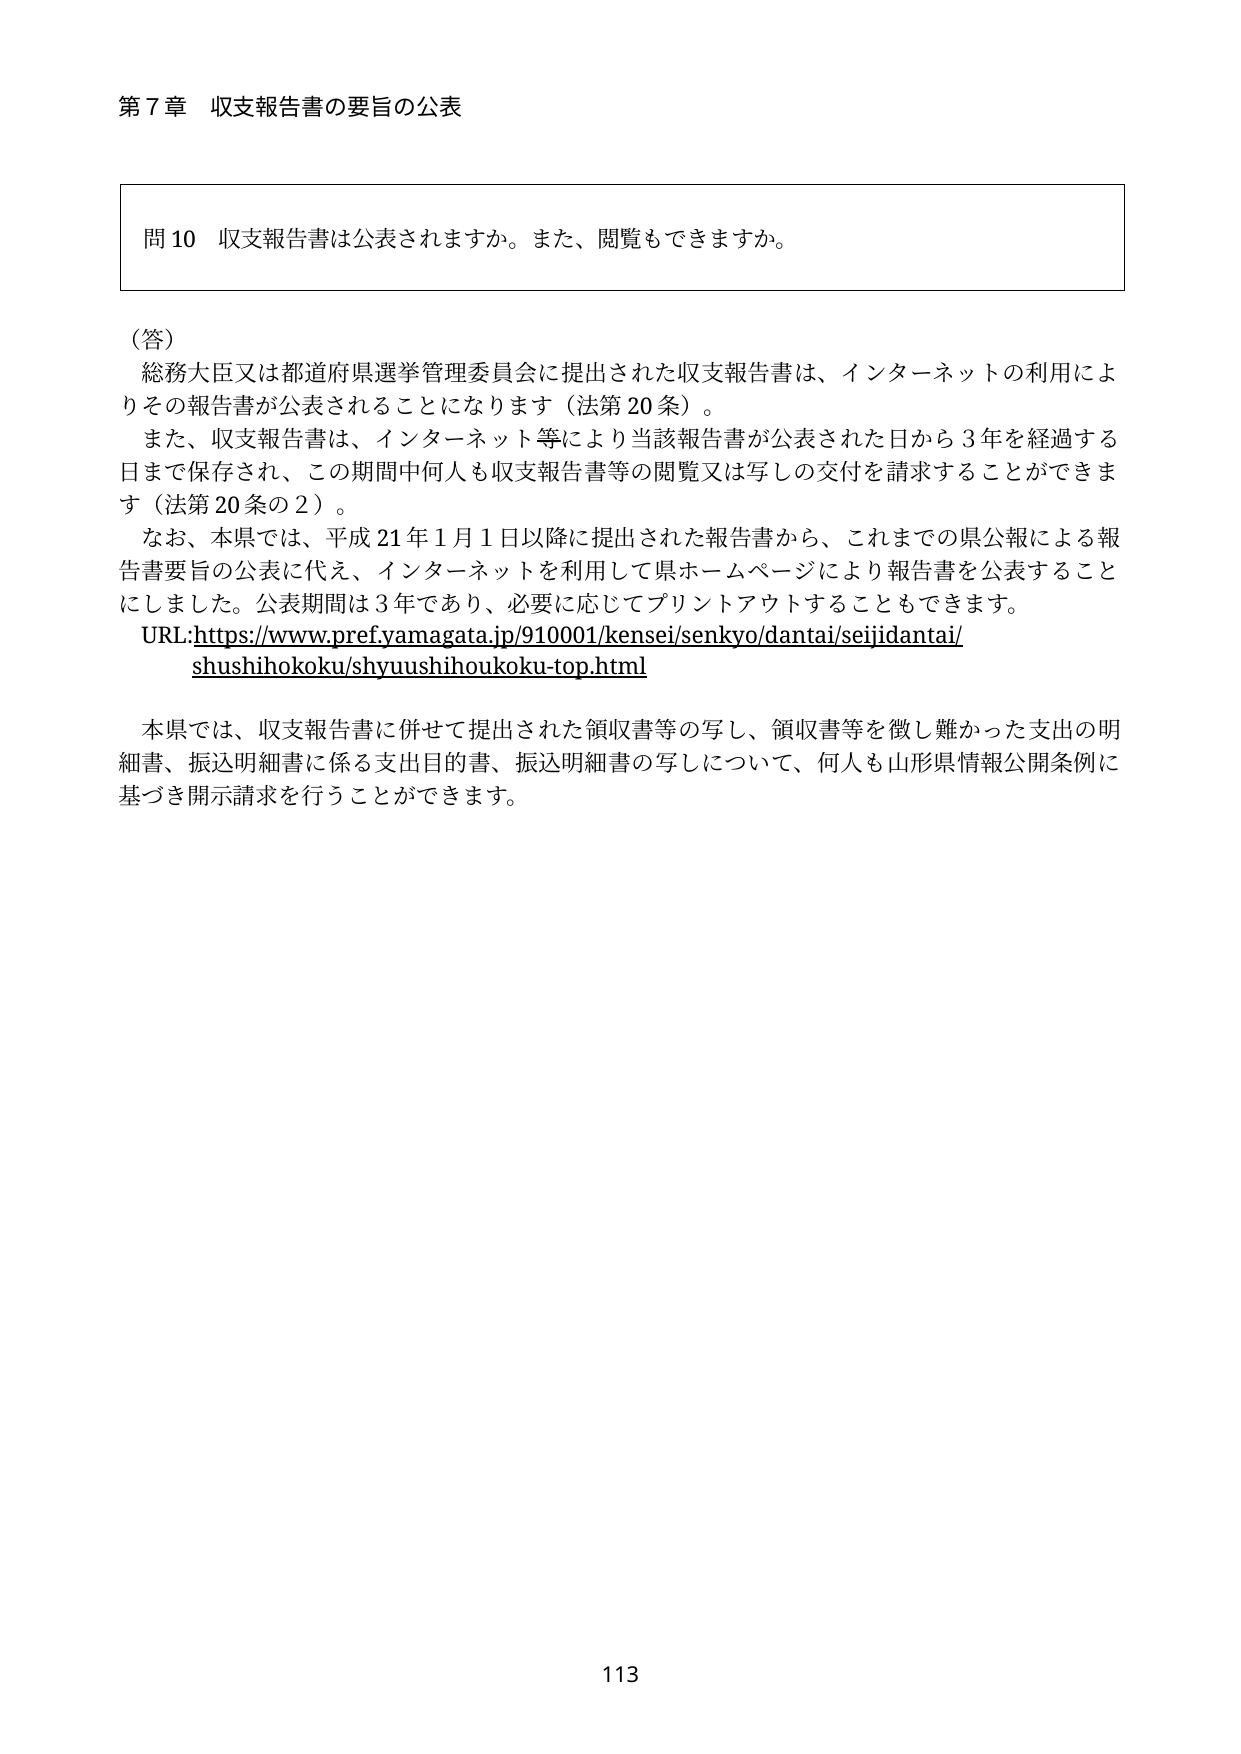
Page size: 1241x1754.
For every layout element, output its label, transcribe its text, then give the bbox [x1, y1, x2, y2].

text 総務大臣又は都道府県選挙管理委員会に提出された収支報告書は、インターネットの利用によりその報告書が公表されることになります（法第20条）。 [118, 355, 1122, 421]
text なお、本県では、平成21年１月１日以降に提出された報告書から、これまでの県公報による報告書要旨の公表に代え、インターネットを利用して県ホームページにより報告書を公表することにしました。公表期間は３年であり、必要に応じてプリントアウトすることもできます。 [118, 520, 1122, 619]
text （答） [118, 322, 1122, 355]
text また、収支報告書は、インターネット等により当該報告書が公表された日から３年を経過する日まで保存され、この期間中何人も収支報告書等の閲覧又は写しの交付を請求することができます（法第20条の２）。 [118, 421, 1122, 520]
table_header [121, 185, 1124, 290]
text URL:https://www.pref.yamagata.jp/910001/kensei/senkyo/dantai/seijidantai/shushihokoku/shyuushihoukoku-top.html [141, 619, 1122, 681]
text ⑹ 振込明細書の写しに、支出の金額、年月日、目的が記載されている場合（金融機関やコンビニエンスストアで公共料金を支払った際に発行される振込金受領証等。振込明細書への会計責任者による追記も差し支えない。）には、払込金受領証等の写しを添付すれば、振込明細書に係る支出目的書は不要。第７章 収支報告書の要旨の公表 [118, 89, 1122, 122]
text 本県では、収支報告書に併せて提出された領収書等の写し、領収書等を徴し難かった支出の明細書、振込明細書に係る支出目的書、振込明細書の写しについて、何人も山形県情報公開条例に基づき開示請求を行うことができます。 [118, 713, 1122, 811]
